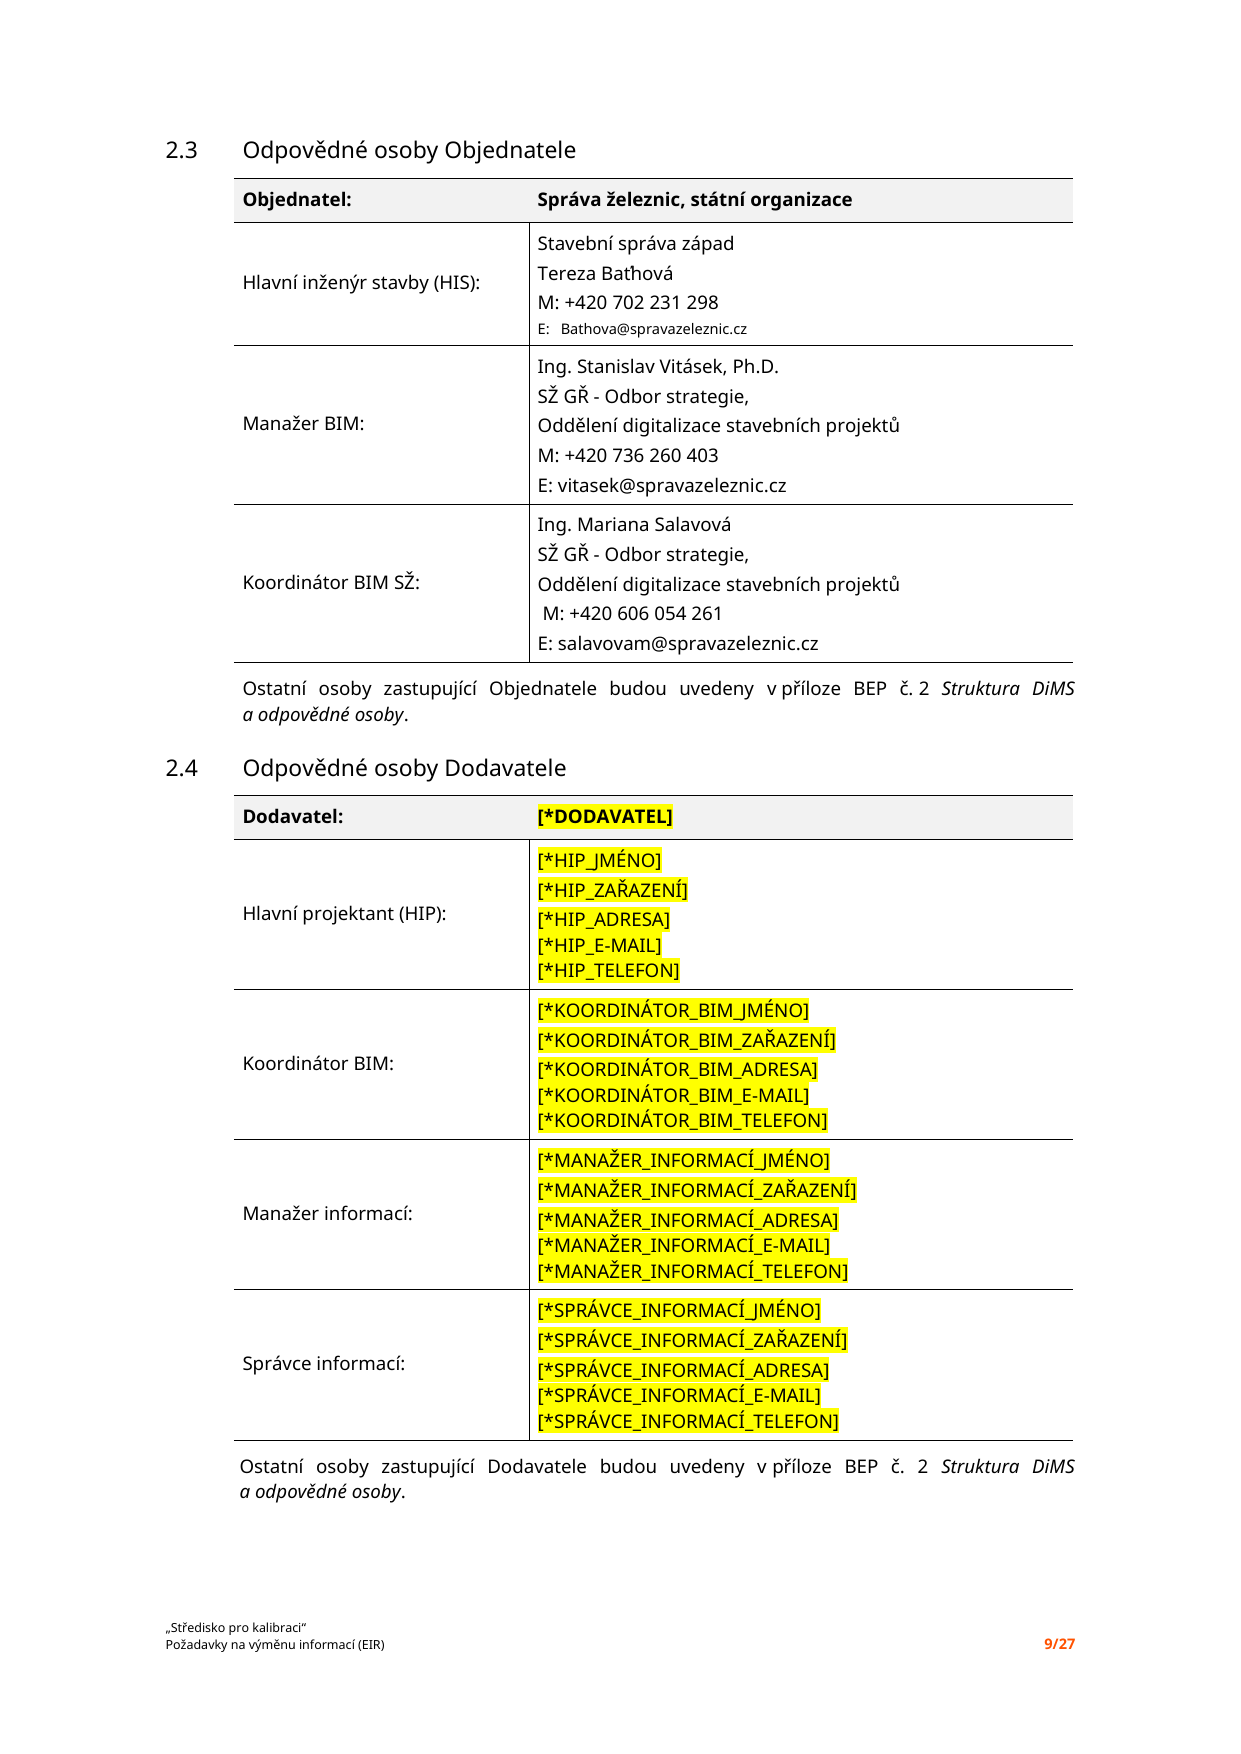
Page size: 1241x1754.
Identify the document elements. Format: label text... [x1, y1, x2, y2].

table_cell [*HIP_JMÉNO] [*HIP_ZAŘAZENÍ] [*HIP_ADRESA] [*HIP_E-MAIL] [*HIP_TELEFON] [530, 840, 1073, 989]
text Ostatní osoby zastupující Objednatele budou uvedeny v příloze BEP č. 2 Struktura DiMS a odpovědné osoby. [242, 675, 1075, 726]
text Odpovědné osoby Dodavatele [165, 751, 1075, 783]
table_cell [*MANAŽER_INFORMACÍ_JMÉNO] [*MANAŽER_INFORMACÍ_ZAŘAZENÍ] [*MANAŽER_INFORMACÍ_ADRESA] [*MANAŽER_INFORMACÍ_E-MAIL] [*MANAŽER_INFORMACÍ_TELEFON] [530, 1140, 1073, 1289]
table_header Dodavatel: [234, 796, 529, 839]
table_header Správa železnic, státní organizace [529, 179, 1073, 222]
table_cell Hlavní inženýr stavby (HIS): [234, 223, 529, 345]
table_cell Správce informací: [234, 1290, 529, 1439]
table_cell Stavební správa západ Tereza Baťhová M: +420 702 231 298 E: Bathova@spravazeleznic.cz [530, 223, 1073, 345]
table_cell Ing. Mariana Salavová SŽ GŘ - Odbor strategie, Oddělení digitalizace stavebních projektů M: +420 606 054 261 E: salavovam@spravazeleznic.cz [530, 505, 1073, 662]
table_cell [*SPRÁVCE_INFORMACÍ_JMÉNO] [*SPRÁVCE_INFORMACÍ_ZAŘAZENÍ] [*SPRÁVCE_INFORMACÍ_ADRESA] [*SPRÁVCE_INFORMACÍ_E-MAIL] [*SPRÁVCE_INFORMACÍ_TELEFON] [530, 1290, 1073, 1439]
table_cell Koordinátor BIM SŽ: [234, 505, 529, 662]
table_cell Koordinátor BIM: [234, 990, 529, 1139]
table_cell Ing. Stanislav Vitásek, Ph.D. SŽ GŘ - Odbor strategie, Oddělení digitalizace stavebních projektů M: +420 736 260 403 E: vitasek@spravazeleznic.cz [530, 346, 1073, 503]
table_cell Hlavní projektant (HIP): [234, 840, 529, 989]
table_header Objednatel: [234, 179, 529, 222]
table_cell Manažer BIM: [234, 346, 529, 503]
text Odpovědné osoby Objednatele [165, 134, 1075, 166]
text Ostatní osoby zastupující Dodavatele budou uvedeny v příloze BEP č. 2 Struktura DiMS a odpovědné osoby. [239, 1453, 1075, 1504]
table_cell Manažer informací: [234, 1140, 529, 1289]
table_header [*DODAVATEL] [529, 796, 1073, 839]
table_cell [*KOORDINÁTOR_BIM_JMÉNO] [*KOORDINÁTOR_BIM_ZAŘAZENÍ] [*KOORDINÁTOR_BIM_ADRESA] [*KOORDINÁTOR_BIM_E-MAIL] [*KOORDINÁTOR_BIM_TELEFON] [530, 990, 1073, 1139]
